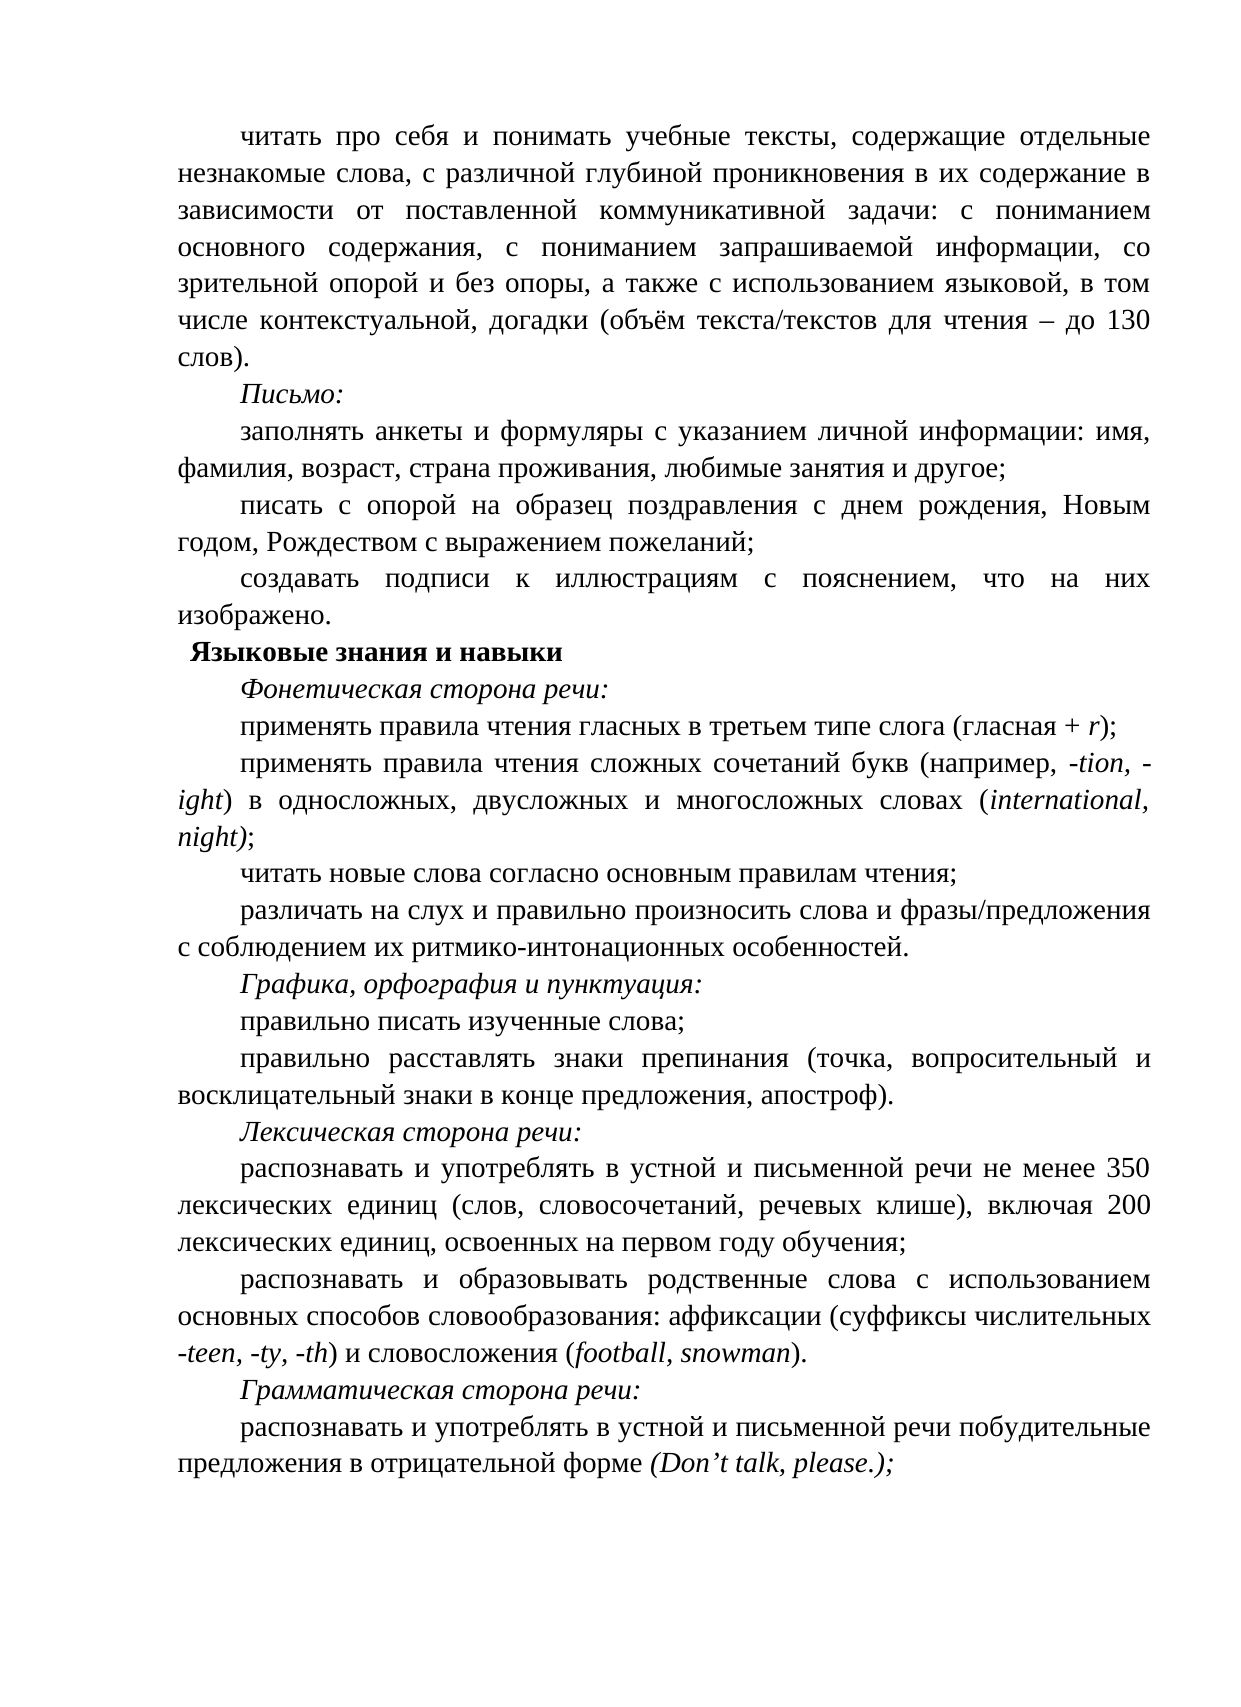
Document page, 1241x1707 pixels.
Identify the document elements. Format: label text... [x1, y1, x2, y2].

text читать про себя и понимать учебные тексты, содержащие отдельные незнакомые слова, с различной глубиной проникновения в их содержание в зависимости от поставленной коммуникативной задачи: с пониманием основного содержания, с пониманием запрашиваемой информации, со зрительной опорой и без опоры, а также с использованием языковой, в том числе контекстуальной, догадки (объём текста/текстов для чтения – до 130 слов). [177, 118, 1152, 373]
text Языковые знания и навыки [190, 634, 1152, 668]
text Лексическая сторона речи: [177, 1114, 1152, 1147]
text Графика, орфография и пунктуация: [177, 966, 1152, 1000]
text правильно расставлять знаки препинания (точка, вопросительный и восклицательный знаки в конце предложения, апостроф). [177, 1040, 1152, 1110]
text распознавать и образовывать родственные слова с использованием основных способов словообразования: аффиксации (суффиксы числительных -teen, -ty, -th) и словосложения (football, snowman). [177, 1261, 1152, 1368]
text применять правила чтения сложных сочетаний букв (например, -tion, -ight) в односложных, двусложных и многосложных словах (international, night); [177, 745, 1152, 852]
text Фонетическая сторона речи: [177, 671, 1152, 705]
text Письмо: [177, 376, 1152, 410]
text создавать подписи к иллюстрациям с пояснением, что на них изображено. [177, 561, 1152, 631]
text распознавать и употреблять в устной и письменной речи не менее 350 лексических единиц (слов, словосочетаний, речевых клише), включая 200 лексических единиц, освоенных на первом году обучения; [177, 1151, 1152, 1258]
text распознавать и употреблять в устной и письменной речи побудительные предложения в отрицательной форме (Don’t talk, please.); [177, 1409, 1152, 1479]
text применять правила чтения гласных в третьем типе слога (гласная + r); [177, 708, 1152, 742]
text различать на слух и правильно произносить слова и фразы/предложения с соблюдением их ритмико-интонационных особенностей. [177, 892, 1152, 963]
text писать с опорой на образец поздравления с днем рождения, Новым годом, Рождеством с выражением пожеланий; [177, 487, 1152, 557]
text читать новые слова согласно основным правилам чтения; [177, 856, 1152, 889]
text заполнять анкеты и формуляры с указанием личной информации: имя, фамилия, возраст, страна проживания, любимые занятия и другое; [177, 413, 1152, 483]
text правильно писать изученные слова; [177, 1003, 1152, 1037]
text Грамматическая сторона речи: [177, 1372, 1152, 1405]
